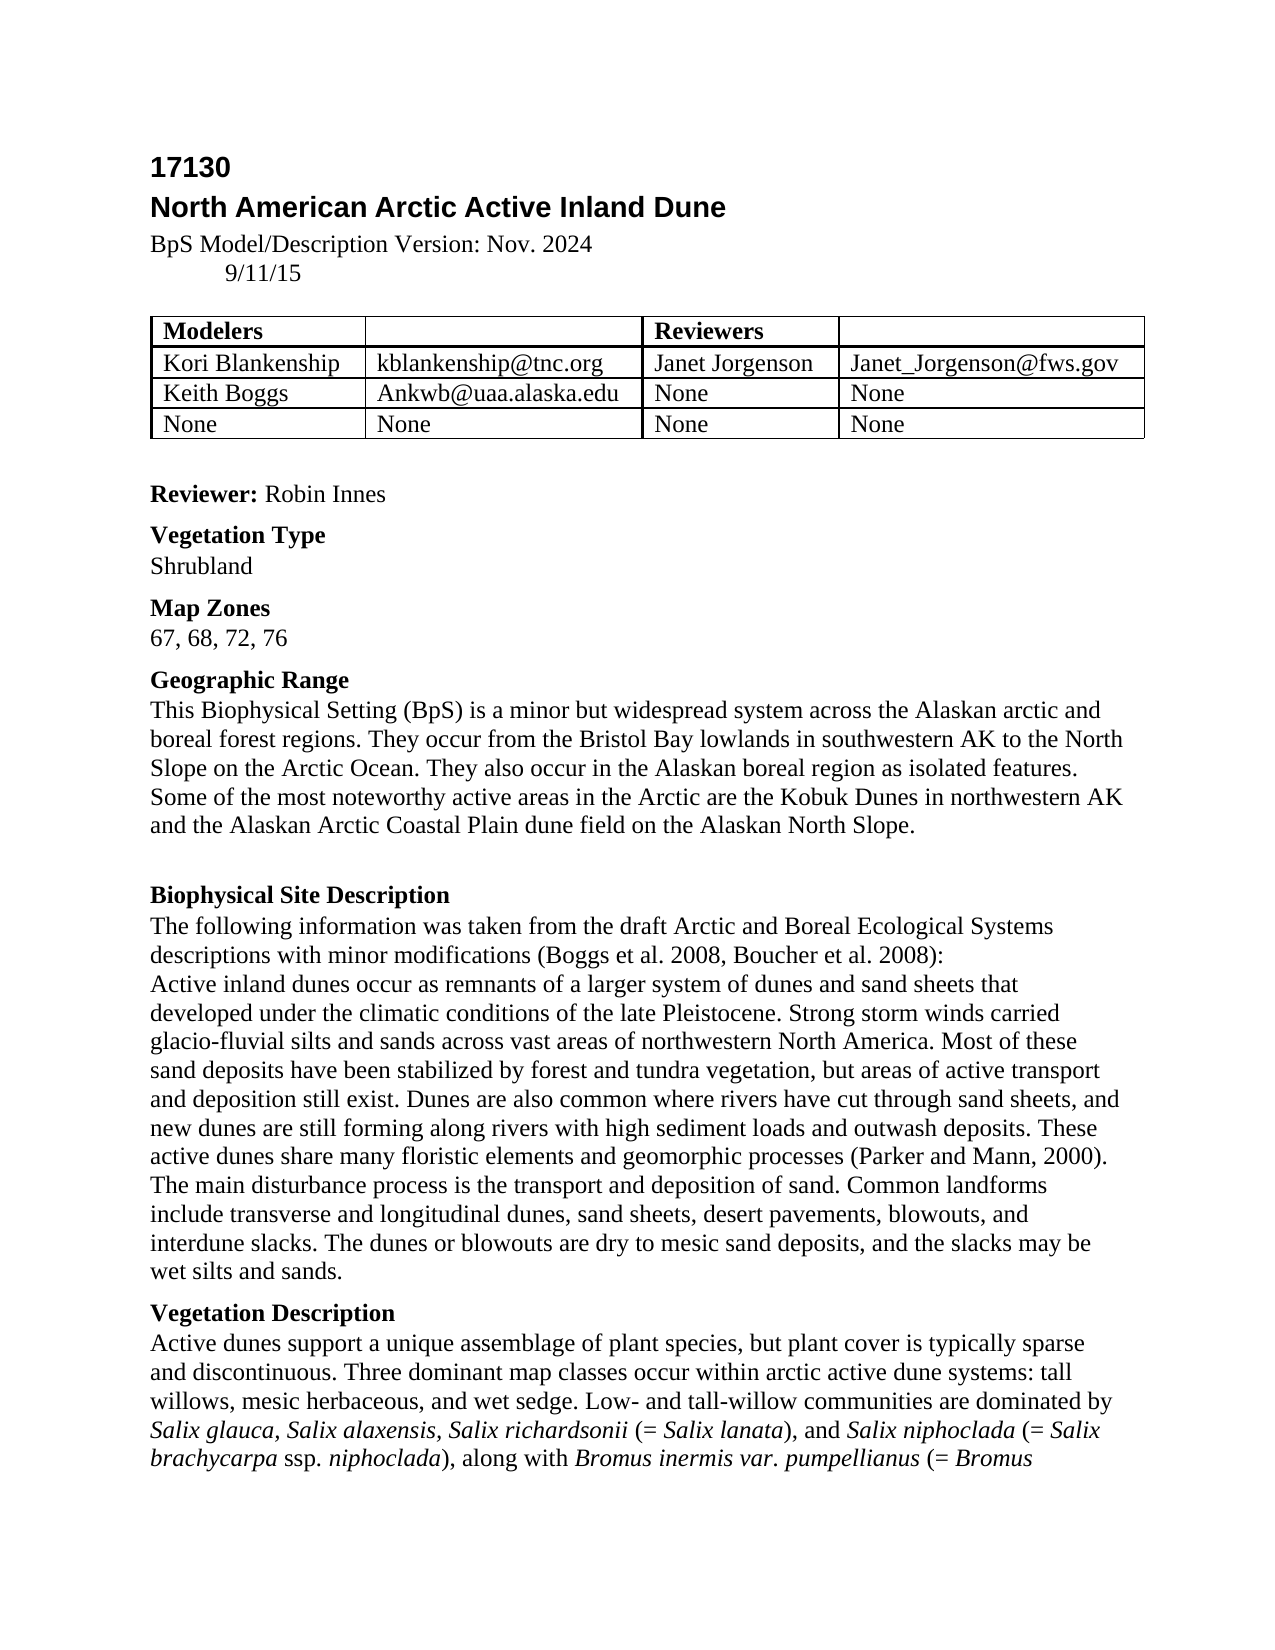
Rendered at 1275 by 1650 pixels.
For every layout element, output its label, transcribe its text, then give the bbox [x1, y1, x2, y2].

table_cell Janet_Jorgenson@fws.gov [840, 348, 1144, 377]
text 67, 68, 72, 76 [150, 623, 1125, 652]
table_header Modelers [153, 317, 365, 345]
table_cell None [366, 409, 641, 438]
table_cell None [840, 379, 1144, 407]
table_header [840, 317, 1144, 345]
text Vegetation Type [150, 521, 1125, 549]
table_cell kblankenship@tnc.org [366, 348, 641, 377]
table_cell None [644, 379, 838, 407]
table_cell Keith Boggs [153, 379, 365, 407]
text Vegetation Description [150, 1298, 1125, 1326]
title 17130 [150, 150, 1125, 183]
table_cell None [153, 409, 365, 438]
text Geographic Range [150, 665, 1125, 693]
text This Biophysical Setting (BpS) is a minor but widespread system across the Alaskan arctic and boreal forest regions. They occur from the Bristol Bay lowlands in southwestern AK to the North Slope on the Arctic Ocean. They also occur in the Alaskan boreal region as isolated features. Some of the most noteworthy active areas in the Arctic are the Kobuk Dunes in northwestern AK and the Alaskan Arctic Coastal Plain dune field on the Alaskan North Slope. [150, 696, 1125, 839]
text The following information was taken from the draft Arctic and Boreal Ecological Systems descriptions with minor modifications (Boggs et al. 2008, Boucher et al. 2008): [150, 911, 1125, 969]
text BpS Model/Description Version: Nov. 2024 9/11/15 [150, 229, 1125, 287]
table_cell Ankwb@uaa.alaska.edu [366, 379, 641, 407]
text Reviewer: Robin Innes [150, 479, 1125, 508]
text Map Zones [150, 593, 1125, 621]
table_cell None [644, 409, 838, 438]
text Biophysical Site Description [150, 881, 1125, 909]
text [150, 1328, 1125, 1472]
text Shrubland [150, 551, 1125, 580]
text Active inland dunes occur as remnants of a larger system of dunes and sand sheets that developed under the climatic conditions of the late Pleistocene. Strong storm winds carried glacio-fluvial silts and sands across vast areas of northwestern North America. Most of these sand deposits have been stabilized by forest and tundra vegetation, but areas of active transport and deposition still exist. Dunes are also common where rivers have cut through sand sheets, and new dunes are still forming along rivers with high sediment loads and outwash deposits. These active dunes share many floristic elements and geomorphic processes (Parker and Mann, 2000). The main disturbance process is the transport and deposition of sand. Common landforms include transverse and longitudinal dunes, sand sheets, desert pavements, blowouts, and interdune slacks. The dunes or blowouts are dry to mesic sand deposits, and the slacks may be wet silts and sands. [150, 969, 1125, 1285]
table_header [366, 317, 641, 345]
table_cell Kori Blankenship [153, 348, 365, 377]
table_cell Janet Jorgenson [644, 348, 838, 377]
title North American Arctic Active Inland Dune [150, 190, 1125, 223]
table_cell None [840, 409, 1144, 438]
table_header Reviewers [644, 317, 838, 345]
